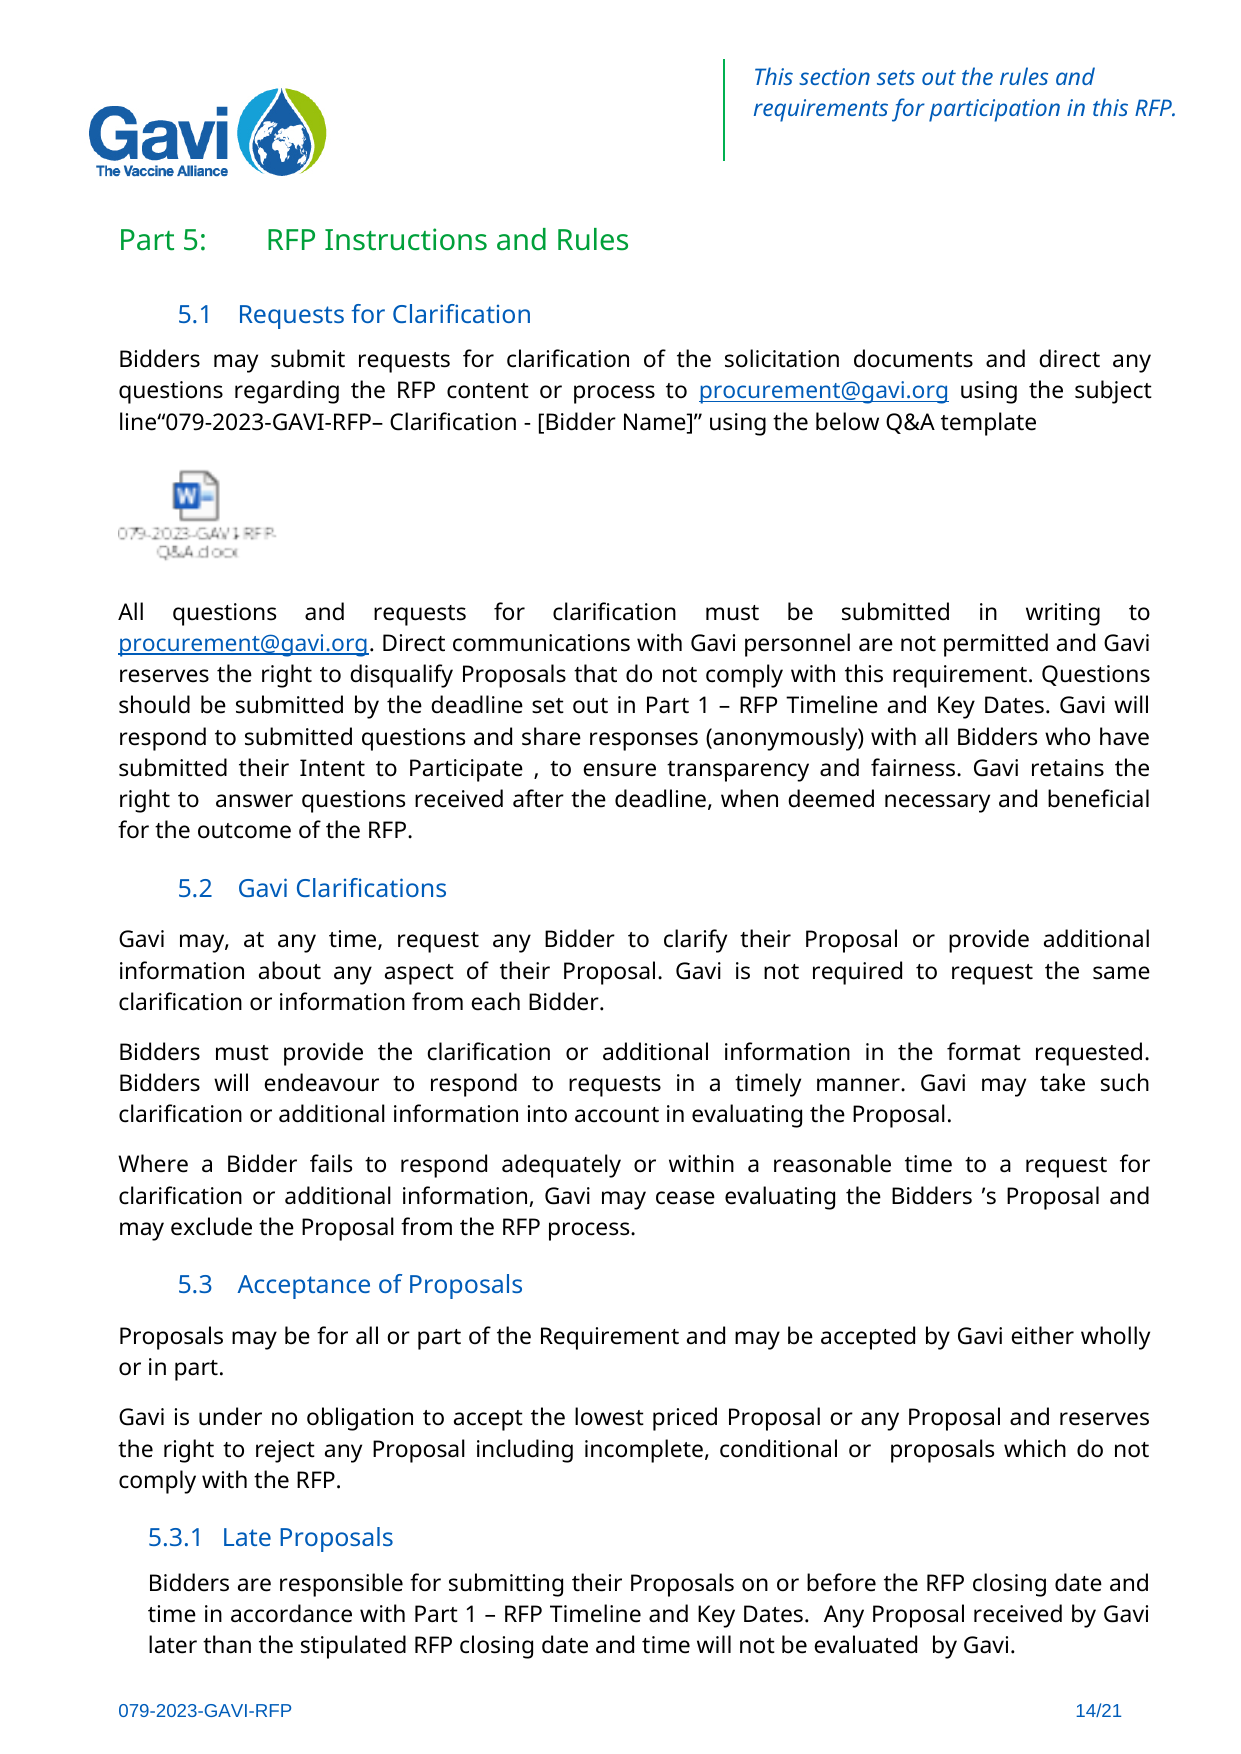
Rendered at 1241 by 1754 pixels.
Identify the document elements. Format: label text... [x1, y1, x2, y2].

text Gavi may, at any time, request any Bidder to clarify their Proposal or provide additional information about any aspect of their Proposal. Gavi is not required to request the same clarification or information from each Bidder. [118, 923, 1152, 1017]
text All questions and requests for clarification must be submitted in writing to procurement@gavi.org. Direct communications with Gavi personnel are not permitted and Gavi reserves the right to disqualify Proposals that do not comply with this requirement. Questions should be submitted by the deadline set out in Part 1 – RFP Timeline and Key Dates. Gavi will respond to submitted questions and share responses (anonymously) with all Bidders who have submitted their Intent to Participate , to ensure transparency and fairness. Gavi retains the right to answer questions received after the deadline, when deemed necessary and beneficial for the outcome of the RFP. [118, 596, 1152, 846]
subtitle RFP Instructions and Rules [118, 219, 1152, 259]
subtitle Requests for Clarification [177, 296, 1152, 331]
subtitle Late Proposals [148, 1520, 1152, 1554]
text Gavi is under no obligation to accept the lowest priced Proposal or any Proposal and reserves the right to reject any Proposal including incomplete, conditional or proposals which do not comply with the RFP. [118, 1401, 1152, 1495]
text Proposals may be for all or part of the Requirement and may be accepted by Gavi either wholly or in part. [118, 1320, 1152, 1382]
subtitle Gavi Clarifications [177, 871, 1152, 905]
text Bidders are responsible for submitting their Proposals on or before the RFP closing date and time in accordance with Part 1 – RFP Timeline and Key Dates. Any Proposal received by Gavi later than the stipulated RFP closing date and time will not be evaluated by Gavi. [148, 1567, 1152, 1660]
text Bidders must provide the clarification or additional information in the format requested. Bidders will endeavour to respond to requests in a timely manner. Gavi may take such clarification or additional information into account in evaluating the Proposal. [118, 1036, 1152, 1130]
text Bidders may submit requests for clarification of the solicitation documents and direct any questions regarding the RFP content or process to procurement@gavi.org using the subject line“079-2023-GAVI-RFP– Clarification - [Bidder Name]” using the below Q&A template [118, 343, 1152, 437]
subtitle Acceptance of Proposals [177, 1267, 1152, 1301]
picture [0, 0, 385, 207]
text Where a Bidder fails to respond adequately or within a reasonable time to a request for clarification or additional information, Gavi may cease evaluating the Bidders ’s Proposal and may exclude the Proposal from the RFP process. [118, 1148, 1152, 1242]
